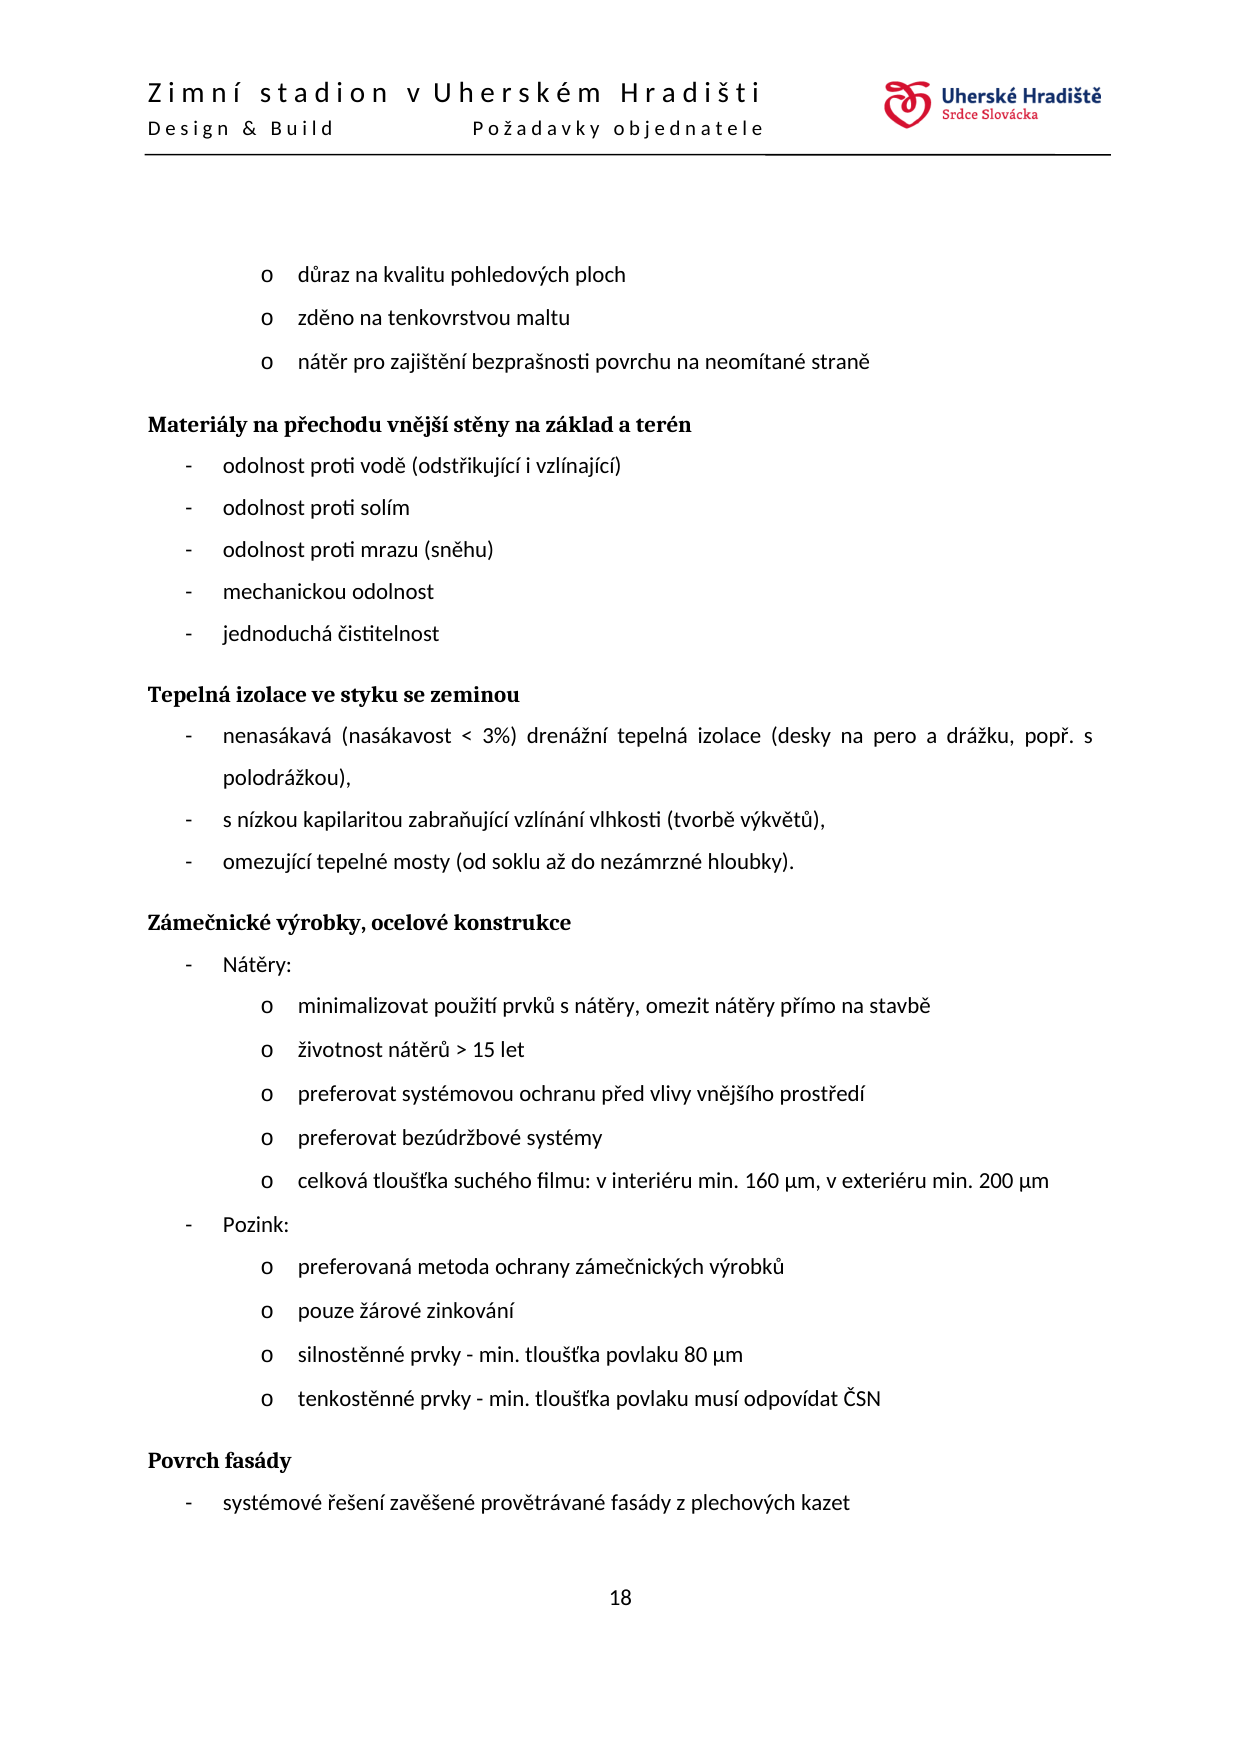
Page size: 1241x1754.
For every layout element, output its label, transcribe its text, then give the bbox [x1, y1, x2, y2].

list systémové řešení zavěšené provětrávané fasády z plechových kazet [185, 1488, 1093, 1516]
list pouze žárové zinkování [260, 1296, 1093, 1325]
subtitle Zámečnické výrobky, ocelové konstrukce [148, 910, 1093, 937]
list celková tloušťka suchého filmu: v interiéru min. 160 μm, v exteriéru min. 200 μm [260, 1167, 1093, 1196]
list odolnost proti solím [185, 493, 1093, 521]
list tenkostěnné prvky - min. tloušťka povlaku musí odpovídat ČSN [260, 1384, 1093, 1413]
list omezující tepelné mosty (od soklu až do nezámrzné hloubky). [185, 847, 1093, 875]
list mechanickou odolnost [185, 577, 1093, 605]
list preferovat bezúdržbové systémy [260, 1123, 1093, 1152]
list s nízkou kapilaritou zabraňující vzlínání vlhkosti (tvorbě výkvětů), [185, 805, 1093, 833]
list nátěr pro zajištění bezprašnosti povrchu na neomítané straně [260, 347, 1093, 376]
list preferovat systémovou ochranu před vlivy vnějšího prostředí [260, 1079, 1093, 1108]
list Pozink: [185, 1210, 1093, 1238]
subtitle Tepelná izolace ve styku se zeminou [148, 682, 1093, 708]
list silnostěnné prvky - min. tloušťka povlaku 80 μm [260, 1340, 1093, 1369]
list odolnost proti mrazu (sněhu) [185, 535, 1093, 563]
list životnost nátěrů > 15 let [260, 1035, 1093, 1064]
subtitle Povrch fasády [148, 1448, 1093, 1474]
list preferovaná metoda ochrany zámečnických výrobků [260, 1252, 1093, 1282]
list zděno na tenkovrstvou maltu [260, 303, 1093, 333]
list Nátěry: [185, 950, 1093, 978]
subtitle Materiály na přechodu vnější stěny na základ a terén [148, 412, 1093, 438]
list nenasákavá (nasákavost < 3%) drenážní tepelná izolace (desky na pero a drážku, popř. s polodrážkou), [185, 721, 1093, 791]
picture [873, 73, 1114, 139]
list důraz na kvalitu pohledových ploch [260, 260, 1093, 289]
list minimalizovat použití prvků s nátěry, omezit nátěry přímo na stavbě [260, 992, 1093, 1021]
list odolnost proti vodě (odstřikující i vzlínající) [185, 451, 1093, 479]
list jednoduchá čistitelnost [185, 619, 1093, 647]
